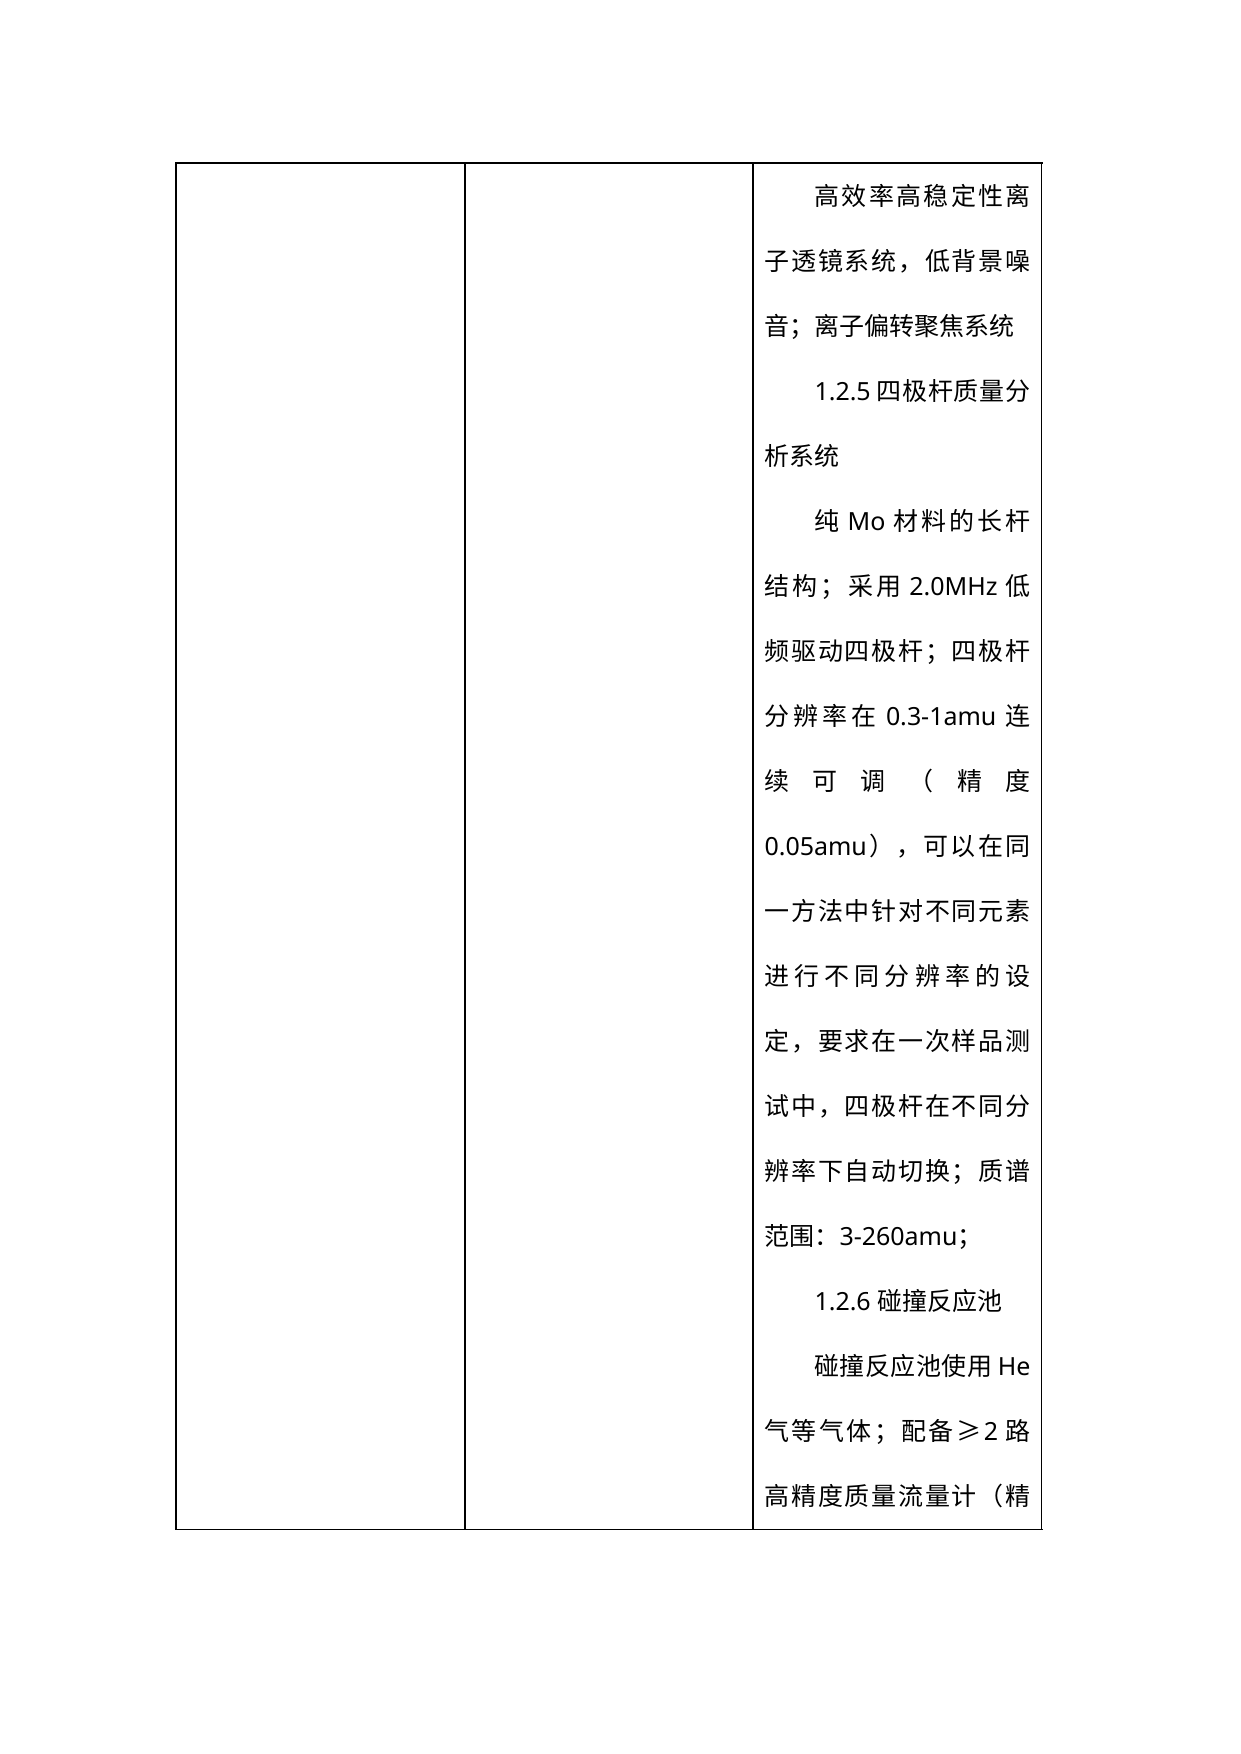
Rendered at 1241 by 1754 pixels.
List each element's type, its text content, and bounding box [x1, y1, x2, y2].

table_cell 1 [466, 164, 752, 1528]
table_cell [754, 164, 1041, 1528]
table_cell [177, 164, 464, 1528]
